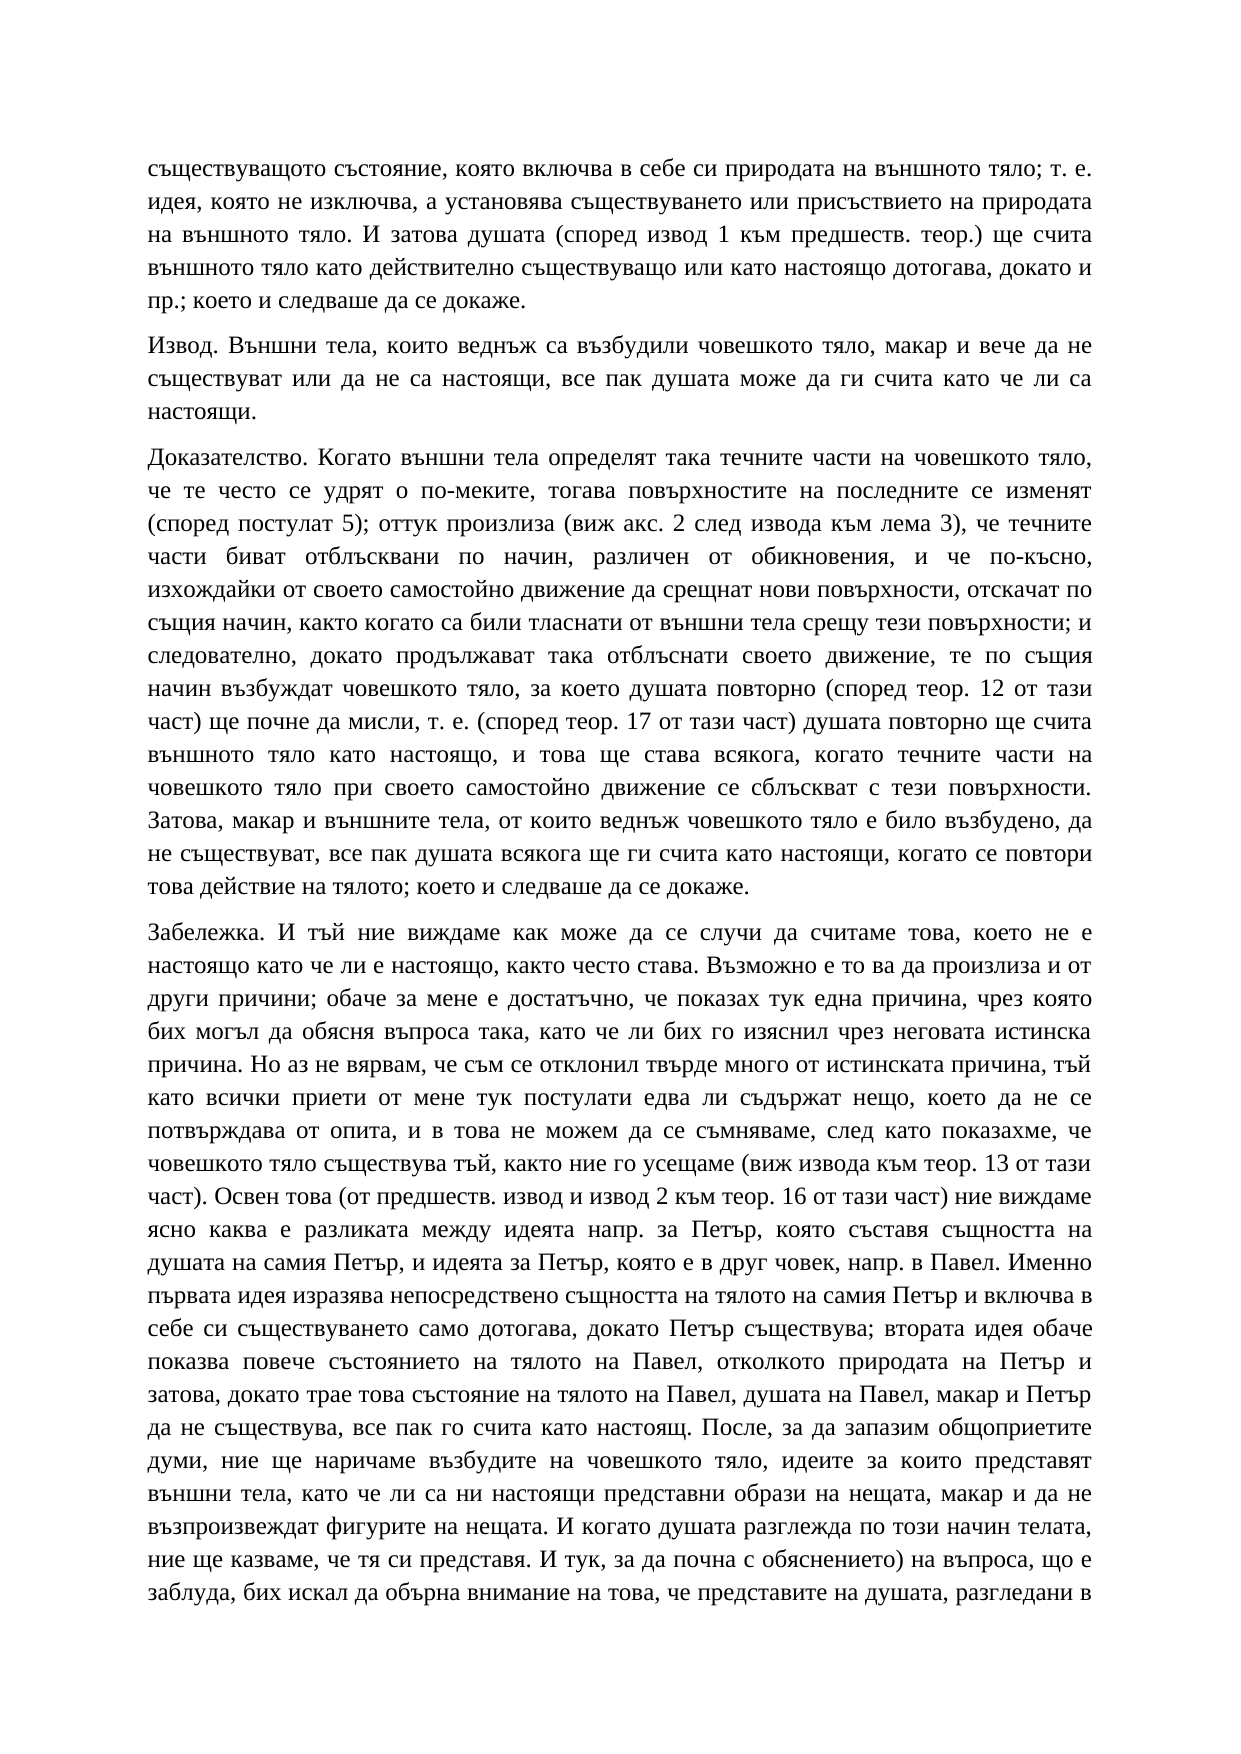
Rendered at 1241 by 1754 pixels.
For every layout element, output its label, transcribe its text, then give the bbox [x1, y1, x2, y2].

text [147, 153, 1093, 313]
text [147, 917, 1093, 1606]
text Доказателство. Когато външни тела определят така течните части на човешкото тяло, че те често се удрят о по-меките, тогава повърхностите на последните се изменят (според постулат 5); оттук произлиза (виж акс. 2 след извода към лема 3), че течните части биват отблъсквани по начин, различен от обикновения, и че по-късно, изхождайки от своето самостойно движение да срещнат нови повърхности, отскачат по същия начин, както когато са били тласнати от външни тела срещу тези повърхности; и следователно, докато продължават така отблъснати своето движение, те по същия начин възбуждат човешкото тяло, за което душата повторно (според теор. 12 от тази част) ще почне да мисли, т. е. (според теор. 17 от тази част) душата повторно ще счита външното тяло като настоящо, и това ще става всякога, когато течните части на човешкото тяло при своето самостойно движение се сблъскват с тези повърхности. Затова, макар и външните тела, от които веднъж човешкото тяло е било възбудено, да не съществуват, все пак душата всякога ще ги счита като настоящи, когато се повтори това действие на тялото; което и следваше да се докаже. [147, 442, 1093, 900]
text Извод. Външни тела, които веднъж са възбудили човешкото тяло, макар и вече да не съществуват или да не са настоящи, все пак душата може да ги счита като че ли са настоящи. [147, 330, 1093, 425]
